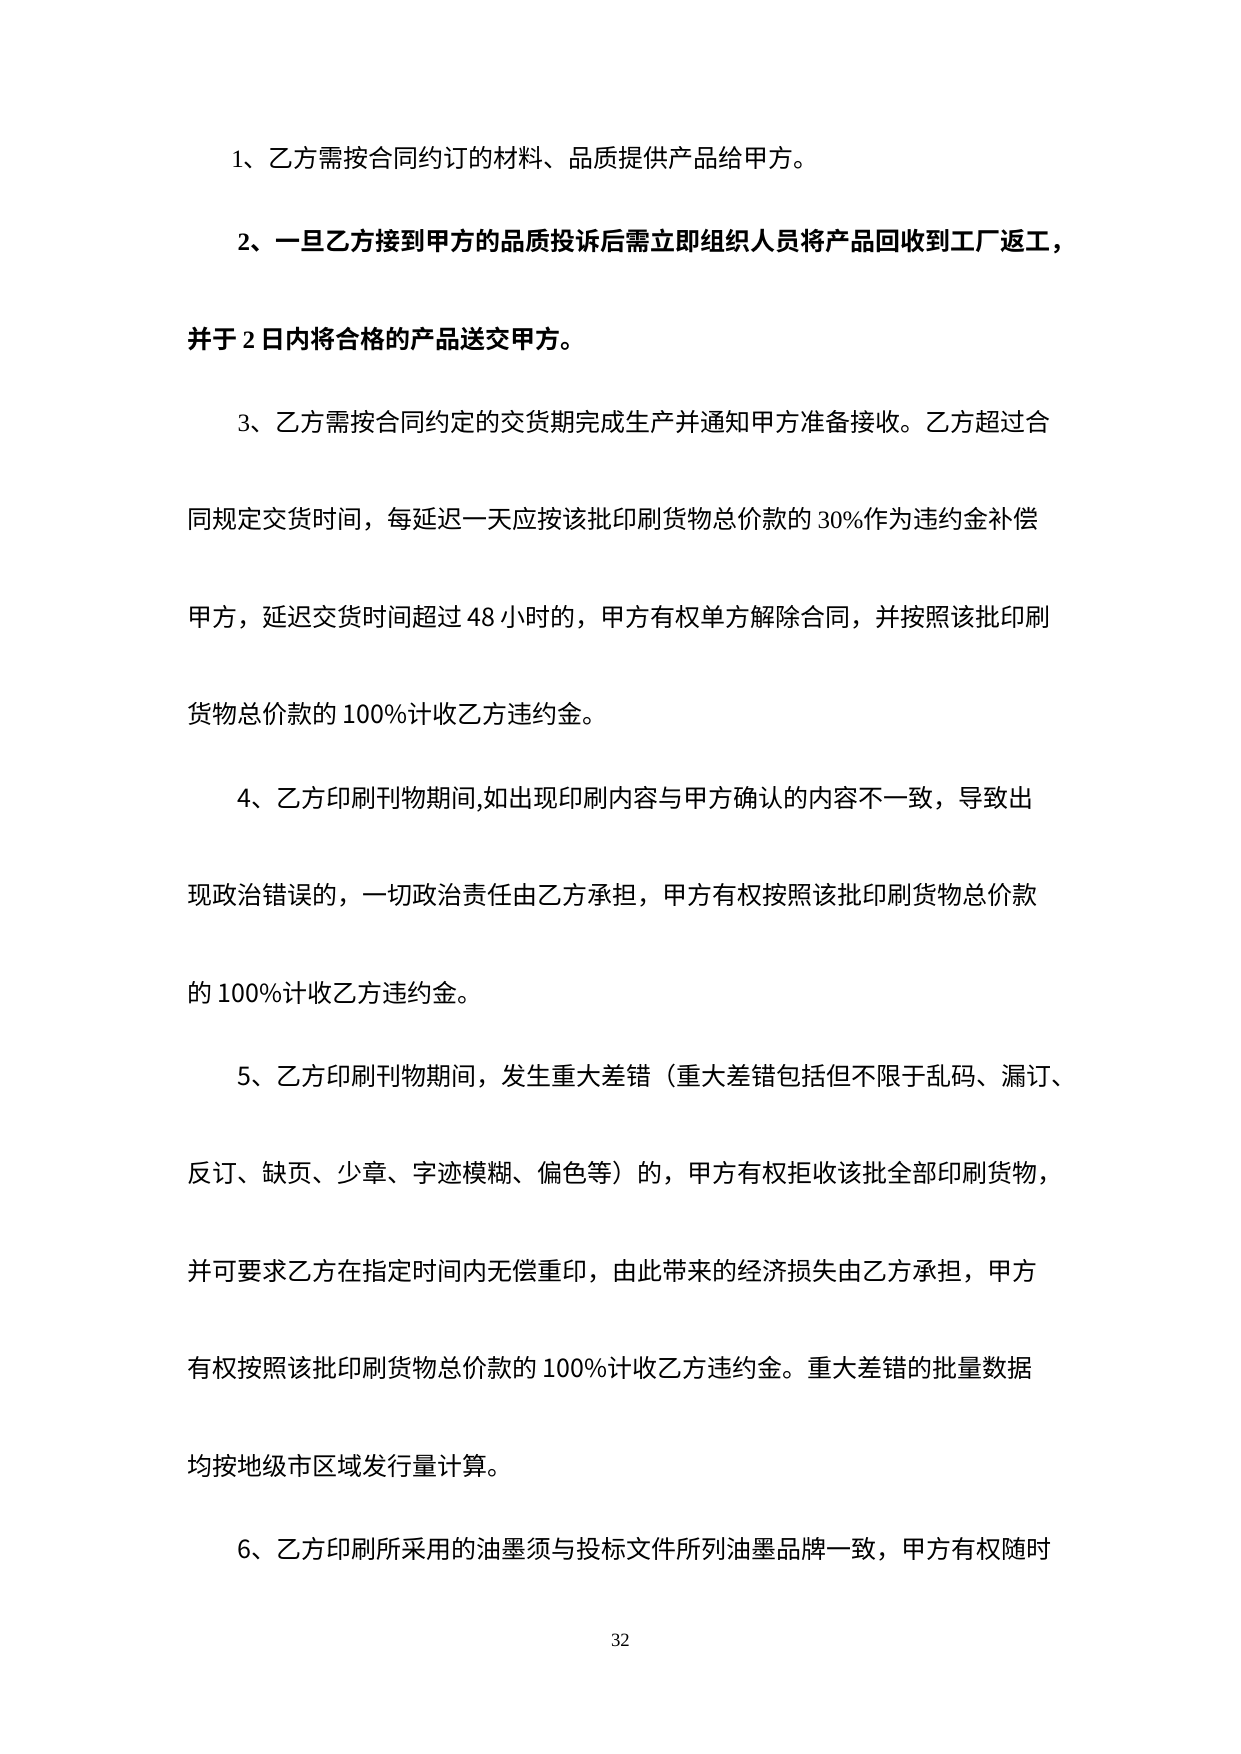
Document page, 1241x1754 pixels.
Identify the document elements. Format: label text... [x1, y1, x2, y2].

text 3、乙方需按合同约定的交货期完成生产并通知甲方准备接收。乙方超过合同规定交货时间，每延迟一天应按该批印刷货物总价款的30%作为违约金补偿甲方，延迟交货时间超过48小时的，甲方有权单方解除合同，并按照该批印刷货物总价款的100%计收乙方违约金。 [187, 388, 1053, 746]
text 1、乙方需按合同约订的材料、品质提供产品给甲方。 [231, 124, 1053, 189]
text 5、乙方印刷刊物期间，发生重大差错（重大差错包括但不限于乱码、漏订、反订、缺页、少章、字迹模糊、偏色等）的，甲方有权拒收该批全部印刷货物，并可要求乙方在指定时间内无偿重印，由此带来的经济损失由乙方承担，甲方有权按照该批印刷货物总价款的100%计收乙方违约金。重大差错的批量数据均按地级市区域发行量计算。 [187, 1042, 1053, 1497]
text 4、乙方印刷刊物期间,如出现印刷内容与甲方确认的内容不一致，导致出现政治错误的，一切政治责任由乙方承担，甲方有权按照该批印刷货物总价款的100%计收乙方违约金。 [187, 764, 1053, 1024]
text 2、一旦乙方接到甲方的品质投诉后需立即组织人员将产品回收到工厂返工，并于2日内将合格的产品送交甲方。 [187, 207, 1053, 370]
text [187, 1515, 1053, 1580]
